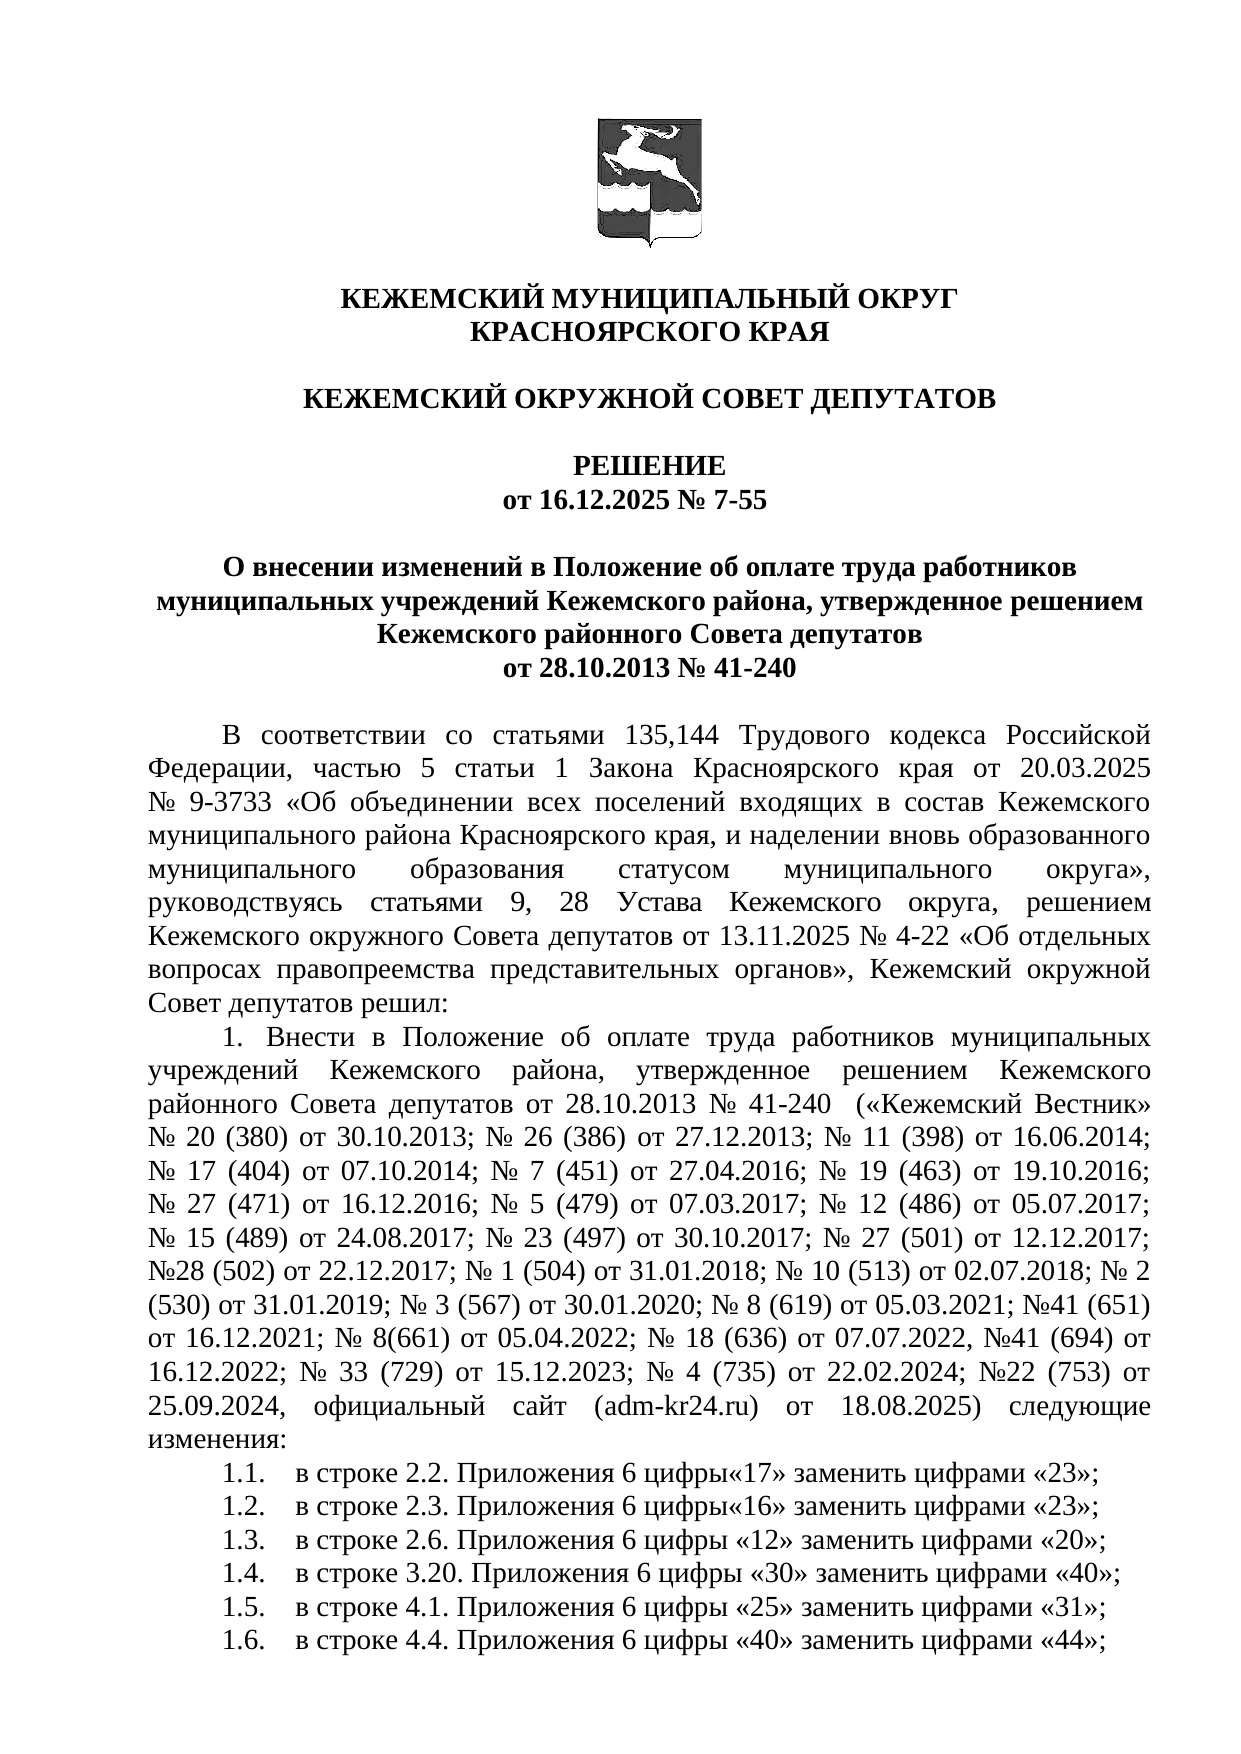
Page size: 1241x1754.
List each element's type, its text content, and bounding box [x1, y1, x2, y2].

text КЕЖЕМСКИЙ ОКРУЖНОЙ СОВЕТ ДЕПУТАТОВ [148, 381, 1152, 415]
title в строке 2.3. Приложения 6 цифры«16» заменить цифрами «23»; [148, 1488, 1146, 1522]
picture [597, 118, 702, 248]
text В соответствии со статьями 135,144 Трудового кодекса Российской Федерации, частью 5 статьи 1 Закона Красноярского края от 20.03.2025 № 9-3733 «Об объединении всех поселений входящих в состав Кежемского муниципального района Красноярского края, и наделении вновь образованного муниципального образования статусом муниципального округа», руководствуясь статьями 9, 28 Устава Кежемского округа, решением Кежемского окружного Совета депутатов от 13.11.2025 № 4-22 «Об отдельных вопросах правопреемства представительных органов», Кежемский окружной Совет депутатов решил: [148, 717, 1152, 1019]
title в строке 4.4. Приложения 6 цифры «40» заменить цифрами «44»; [148, 1622, 1146, 1656]
title в строке 3.20. Приложения 6 цифры «30» заменить цифрами «40»; [148, 1555, 1146, 1589]
title в строке 4.1. Приложения 6 цифры «25» заменить цифрами «31»; [148, 1589, 1146, 1622]
text от 28.10.2013 № 41-240 [148, 650, 1152, 683]
text О внесении изменений в Положение об оплате труда работников муниципальных учреждений Кежемского района, утвержденное решением Кежемского районного Совета депутатов [148, 549, 1152, 650]
title в строке 2.6. Приложения 6 цифры «12» заменить цифрами «20»; [148, 1522, 1146, 1555]
text РЕШЕНИЕ [148, 448, 1152, 482]
text КЕЖЕМСКИЙ МУНИЦИПАЛЬНЫЙ ОКРУГ [148, 281, 1152, 314]
text КРАСНОЯРСКОГО КРАЯ [148, 314, 1152, 348]
table_header от 16.12.2025 № 7-55 [136, 482, 1133, 516]
title в строке 2.2. Приложения 6 цифры«17» заменить цифрами «23»; [148, 1455, 1146, 1488]
list Внести в Положение об оплате труда работников муниципальных учреждений Кежемского района, утвержденное решением Кежемского районного Совета депутатов от 28.10.2013 № 41-240 («Кежемский Вестник» № 20 (380) от 30.10.2013; № 26 (386) от 27.12.2013; № 11 (398) от 16.06.2014; № 17 (404) от 07.10.2014; № 7 (451) от 27.04.2016; № 19 (463) от 19.10.2016; № 27 (471) от 16.12.2016; № 5 (479) от 07.03.2017; № 12 (486) от 05.07.2017; № 15 (489) от 24.08.2017; № 23 (497) от 30.10.2017; № 27 (501) от 12.12.2017; №28 (502) от 22.12.2017; № 1 (504) от 31.01.2018; № 10 (513) от 02.07.2018; № 2 (530) от 31.01.2019; № 3 (567) от 30.01.2020; № 8 (619) от 05.03.2021; №41 (651) от 16.12.2021; № 8(661) от 05.04.2022; № 18 (636) от 07.07.2022, №41 (694) от 16.12.2022; № 33 (729) от 15.12.2023; № 4 (735) от 22.02.2024; №22 (753) от 25.09.2024, официальный сайт (adm-kr24.ru) от 18.08.2025) следующие изменения: [148, 1019, 1152, 1455]
